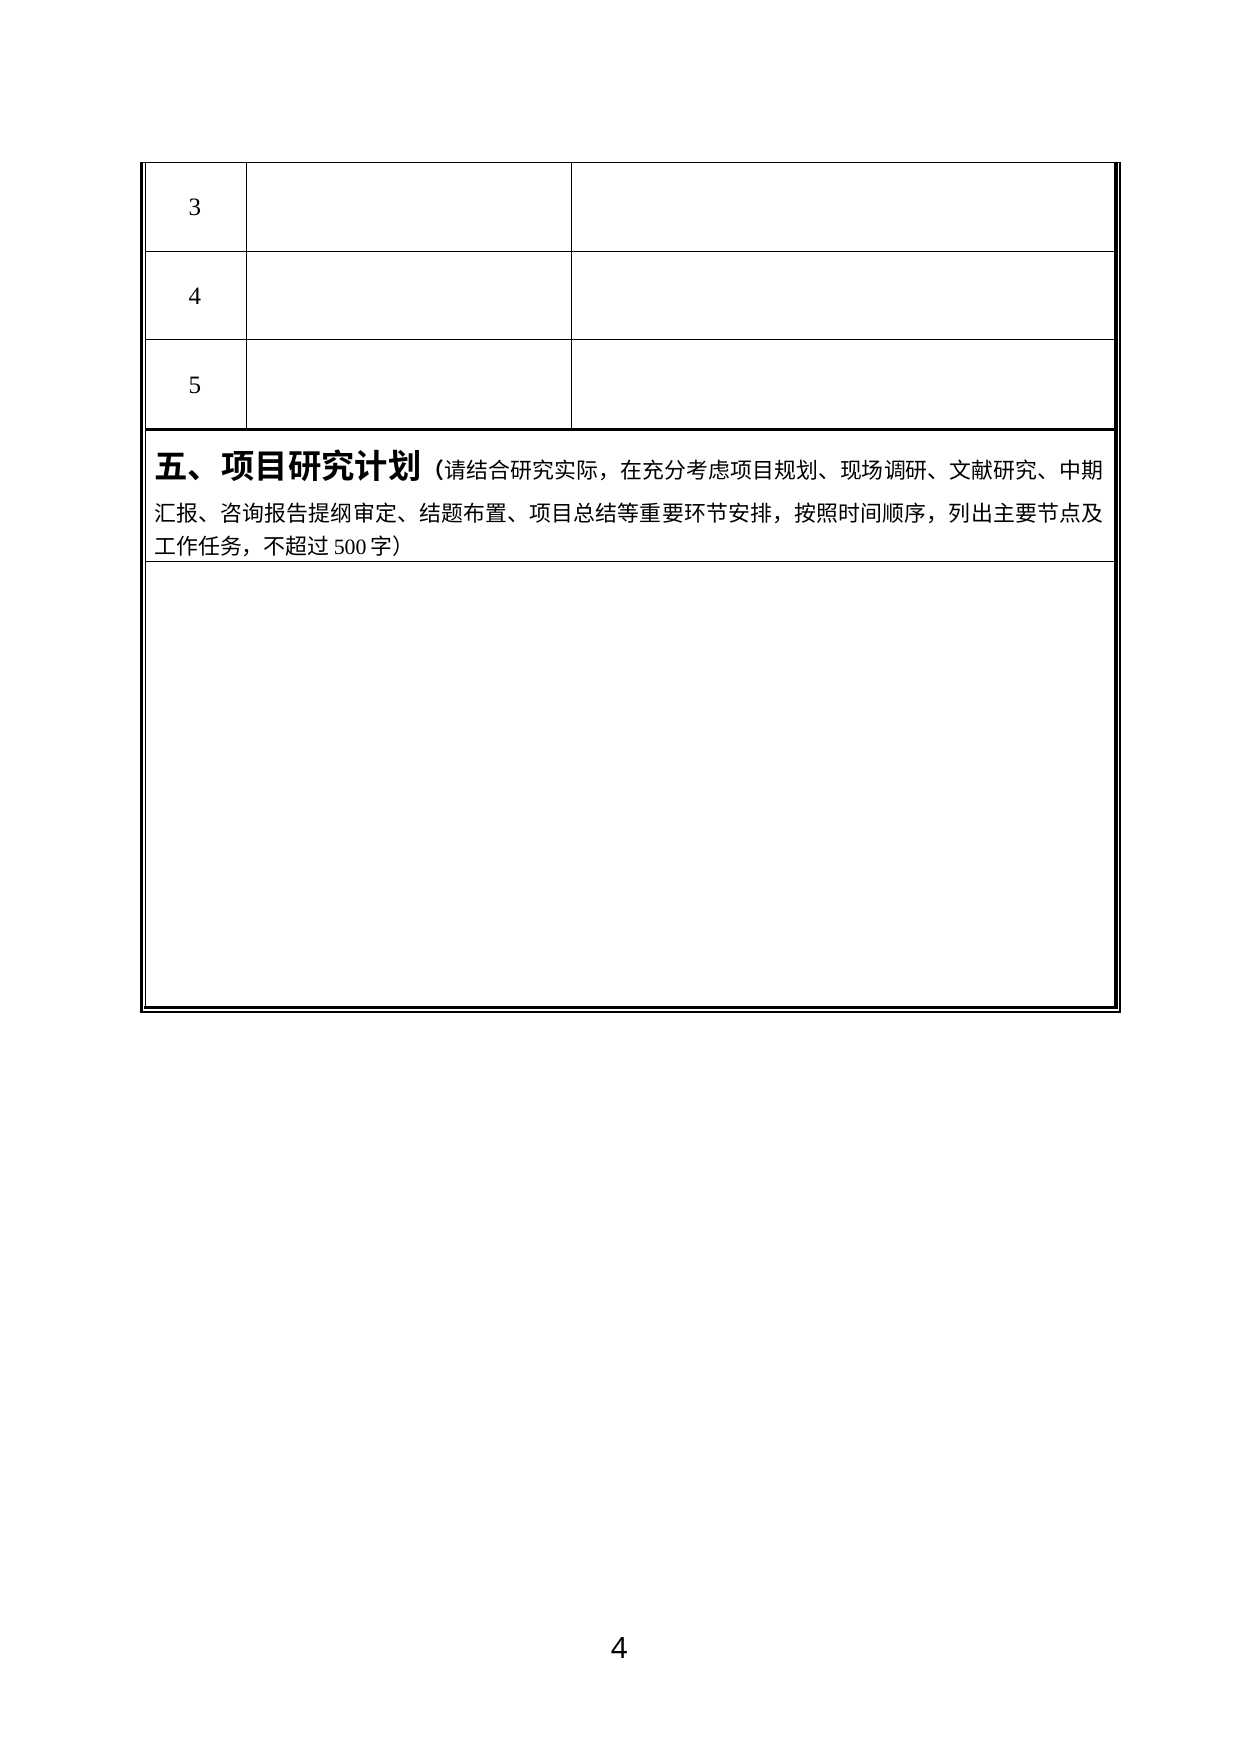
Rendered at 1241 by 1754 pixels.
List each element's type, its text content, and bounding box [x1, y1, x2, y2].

table_cell 3 [146, 163, 246, 251]
table_cell [146, 562, 1114, 1006]
table_cell 五、项目研究计划（请结合研究实际，在充分考虑项目规划、现场调研、文献研究、中期汇报、咨询报告提纲审定、结题布置、项目总结等重要环节安排，按照时间顺序，列出主要节点及工作任务，不超过500字） [146, 431, 1114, 561]
table_cell [572, 163, 1114, 251]
table_cell [247, 340, 571, 428]
table_cell [247, 252, 571, 339]
table_cell 5 [146, 340, 246, 428]
table_cell 4 [146, 252, 246, 339]
table_cell [247, 163, 571, 251]
table_cell [572, 252, 1114, 339]
table_cell [572, 340, 1114, 428]
